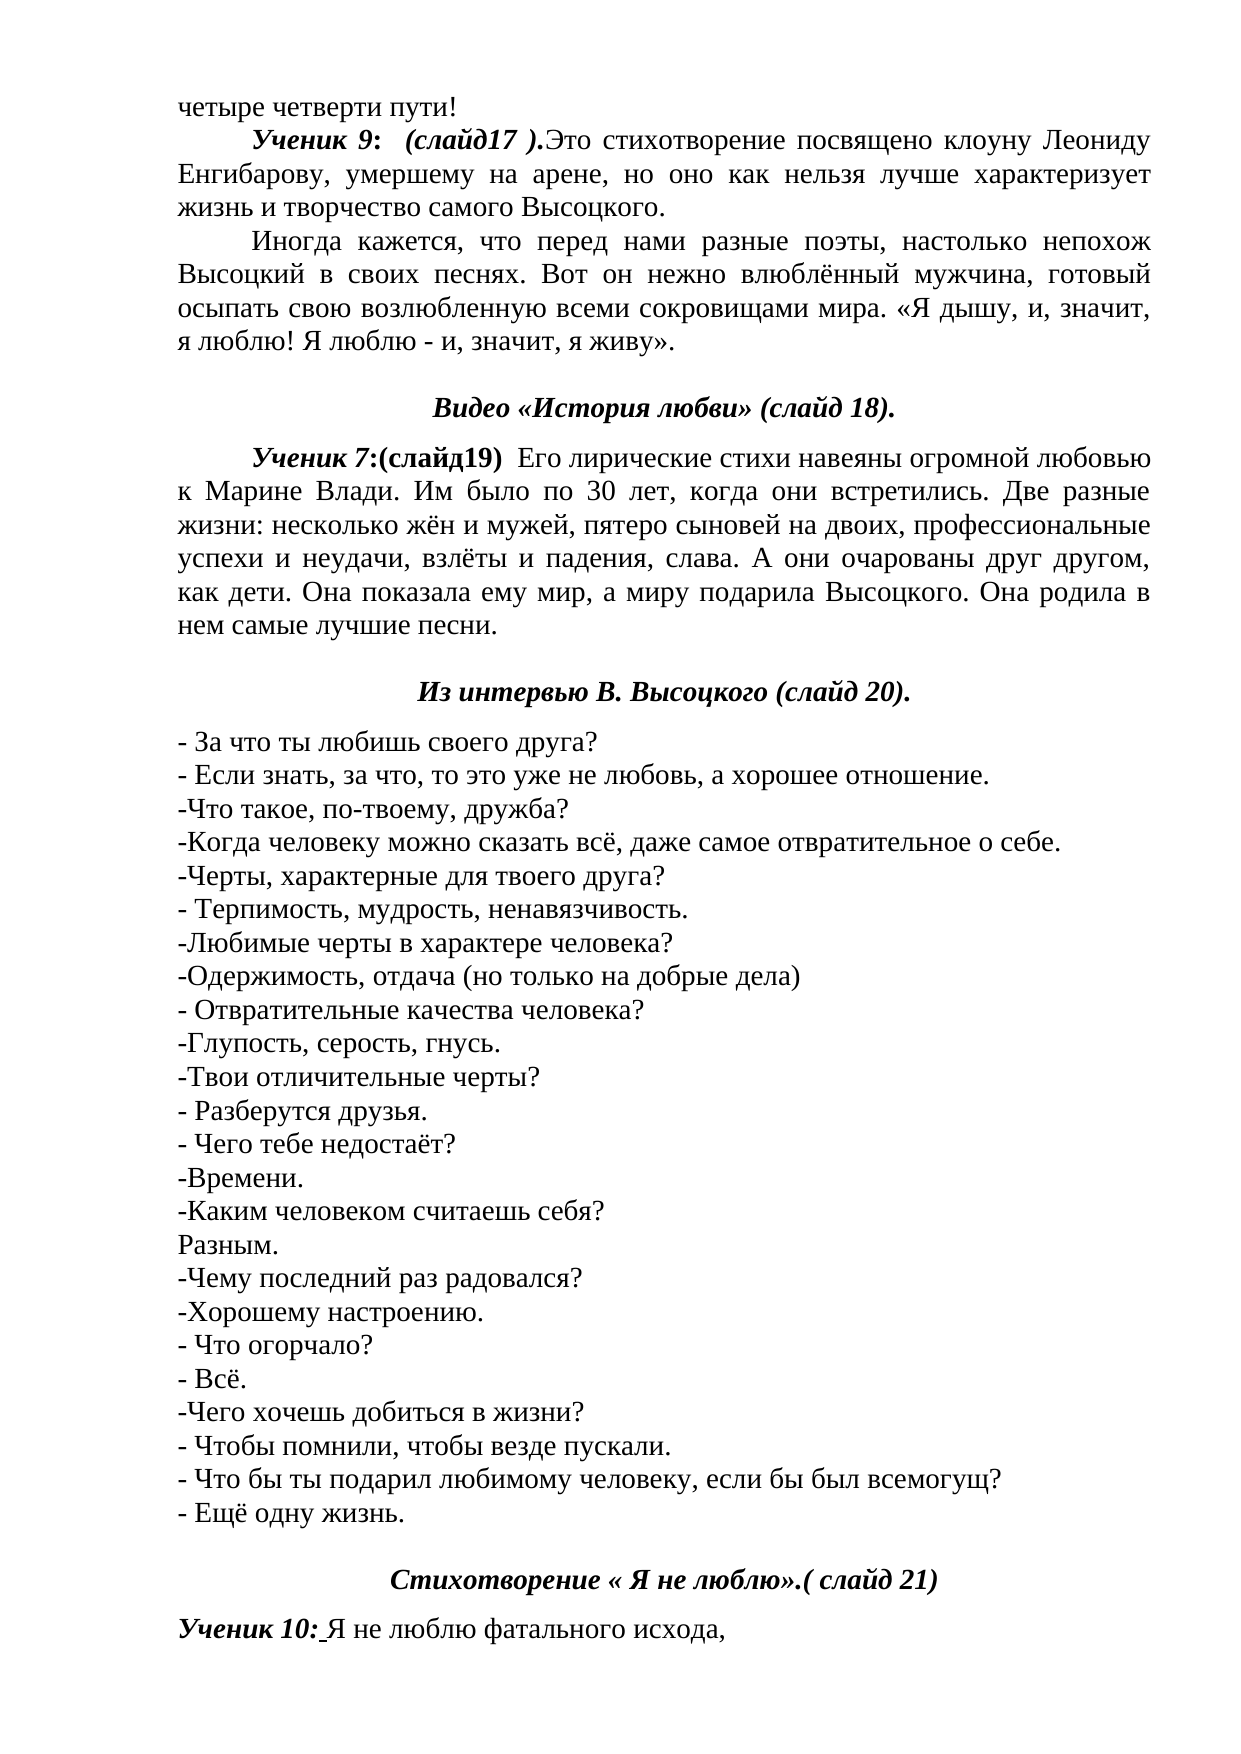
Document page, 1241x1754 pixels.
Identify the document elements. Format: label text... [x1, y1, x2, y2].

text - Отвратительные качества человека? [177, 992, 1152, 1026]
text - Ещё одну жизнь. [177, 1495, 1152, 1529]
text -Чего хочешь добиться в жизни? [177, 1394, 1152, 1428]
text -Твои отличительные черты? [177, 1059, 1152, 1093]
text -Одержимость, отдача (но только на добрые дела) [177, 958, 1152, 992]
text - Если знать, за что, то это уже не любовь, а хорошее отношение. [177, 757, 1152, 791]
text -Каким человеком считаешь себя? [177, 1193, 1152, 1227]
text Ученик 7:(слайд19) Его лирические стихи навеяны огромной любовью к Марине Влади. Им было по 30 лет, когда они встретились. Две разные жизни: несколько жён и мужей, пятеро сыновей на двоих, профессиональные успехи и неудачи, взлёты и падения, слава. А они очарованы друг другом, как дети. Она показала ему мир, а миру подарила Высоцкого. Она родила в нем самые лучшие песни. [177, 440, 1152, 641]
text -Глупость, серость, гнусь. [177, 1026, 1152, 1059]
text -Чему последний раз радовался? [177, 1260, 1152, 1294]
text Из интервью В. Высоцкого (слайд 20). [177, 674, 1152, 708]
text - За что ты любишь своего друга? [177, 724, 1152, 757]
text -Когда человеку можно сказать всё, даже самое отвратительное о себе. [177, 824, 1152, 858]
text -Времени. [177, 1160, 1152, 1193]
text Видео «История любви» (слайд 18). [177, 391, 1152, 424]
text Ученик 10: Я не люблю фатального исхода, [177, 1611, 1152, 1645]
text -Любимые черты в характере человека? [177, 925, 1152, 958]
text - Всё. [177, 1361, 1152, 1394]
text Стихотворение « Я не люблю».( слайд 21) [177, 1562, 1152, 1596]
text - Чтобы помнили, чтобы везде пускали. [177, 1428, 1152, 1462]
text Иногда кажется, что перед нами разные поэты, настолько непохож Высоцкий в своих песнях. Вот он нежно влюблённый мужчина, готовый осыпать свою возлюбленную всеми сокровищами мира. «Я дышу, и, значит, я люблю! Я люблю - и, значит, я живу». [177, 223, 1152, 357]
text -Что такое, по-твоему, дружба? [177, 791, 1152, 824]
text - Что огорчало? [177, 1327, 1152, 1361]
text - Что бы ты подарил любимому человеку, если бы был всемогущ? [177, 1462, 1152, 1495]
text - Чего тебе недостаёт? [177, 1126, 1152, 1160]
text -Черты, характерные для твоего друга? [177, 858, 1152, 891]
text -Хорошему настроению. [177, 1294, 1152, 1327]
text - Терпимость, мудрость, ненавязчивость. [177, 891, 1152, 925]
text Разным. [177, 1227, 1152, 1260]
text четыре четверти пути! [177, 89, 1152, 122]
text Ученик 9: (слайд17 ).Это стихотворение посвящено клоуну Леониду Енгибарову, умершему на арене, но оно как нельзя лучше характеризует жизнь и творчество самого Высоцкого. [177, 122, 1152, 223]
text - Разберутся друзья. [177, 1093, 1152, 1126]
